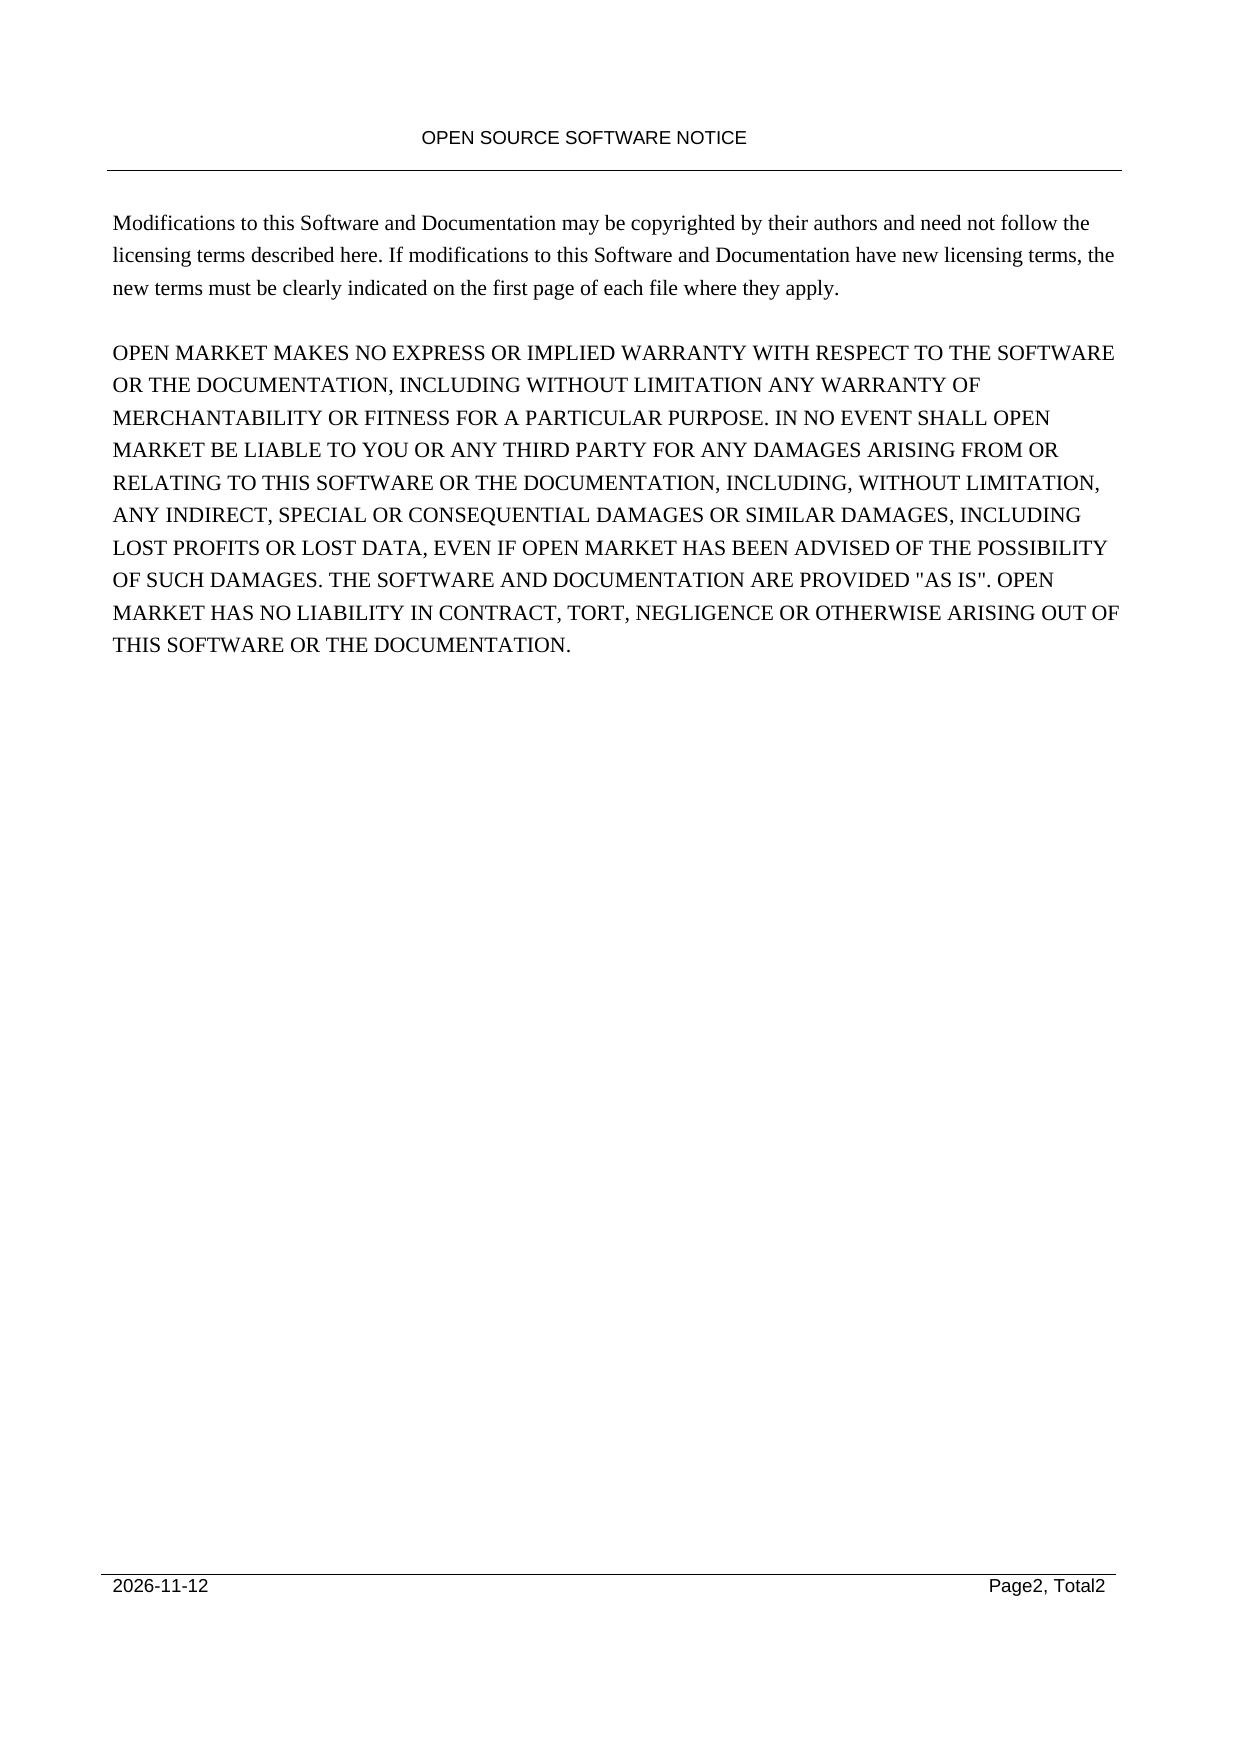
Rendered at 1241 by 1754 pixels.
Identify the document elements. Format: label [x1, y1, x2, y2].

text [112, 206, 1128, 694]
